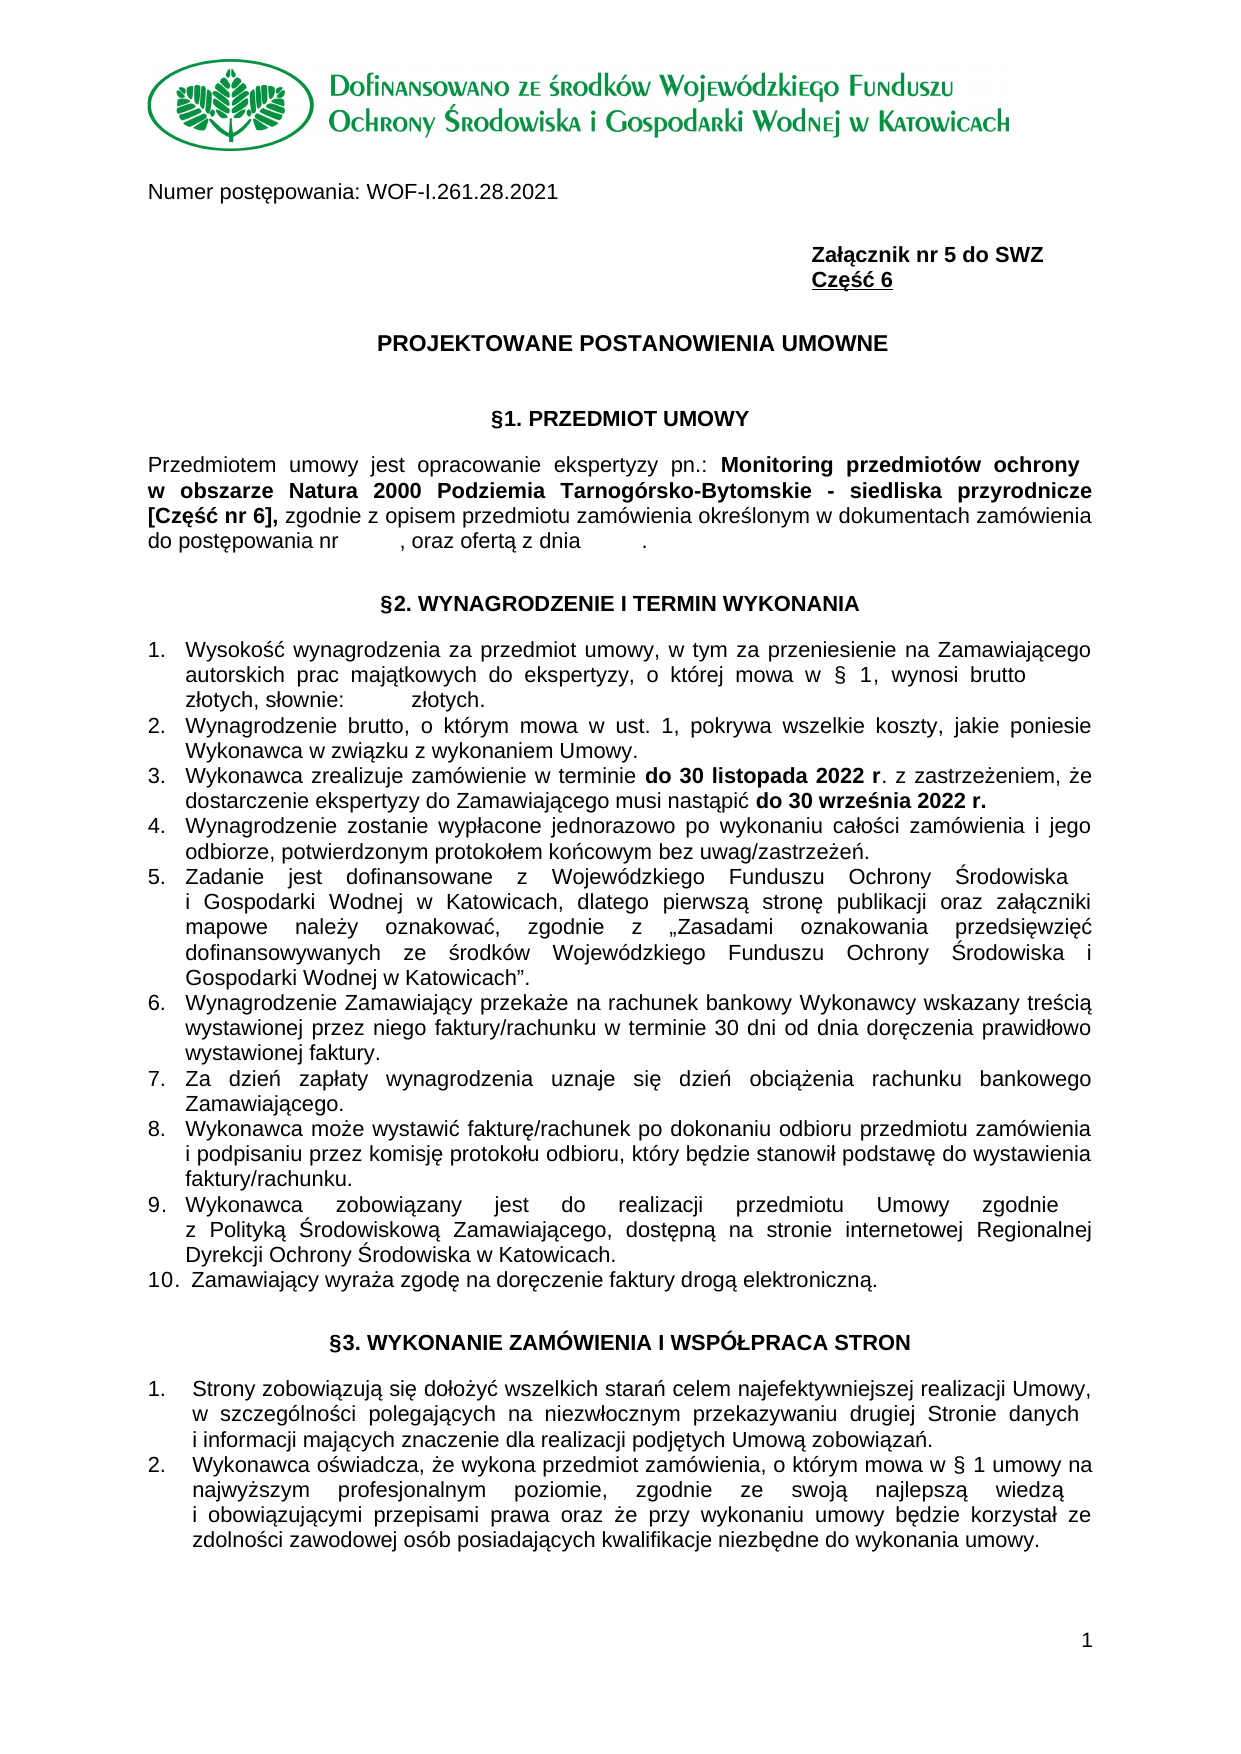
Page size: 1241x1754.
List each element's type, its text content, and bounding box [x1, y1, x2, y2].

list Zadanie jest dofinansowane z Wojewódzkiego Funduszu Ochrony Środowiska i Gospodarki Wodnej w Katowicach, dlatego pierwszą stronę publikacji oraz załączniki mapowe należy oznakować, zgodnie z „Zasadami oznakowania przedsięwzięć dofinansowywanych ze środków Wojewódzkiego Funduszu Ochrony Środowiska i Gospodarki Wodnej w Katowicach”. [148, 864, 1093, 990]
list Wykonawca zobowiązany jest do realizacji przedmiotu Umowy zgodnie z Polityką Środowiskową Zamawiającego, dostępną na stronie internetowej Regionalnej Dyrekcji Ochrony Środowiska w Katowicach. [148, 1192, 1093, 1267]
text Załącznik nr 5 do SWZ [811, 242, 1093, 267]
picture [147, 59, 1009, 151]
list Za dzień zapłaty wynagrodzenia uznaje się dzień obciążenia rachunku bankowego Zamawiającego. [148, 1066, 1093, 1116]
text §3. WYKONANIE ZAMÓWIENIA I WSPÓŁPRACA STRON [148, 1330, 1093, 1355]
list Wykonawca zrealizuje zamówienie w terminie do 30 listopada 2022 r. z zastrzeżeniem, że dostarczenie ekspertyzy do Zamawiającego musi nastąpić do 30 września 2022 r. [148, 763, 1093, 813]
list Przedmiotem umowy jest opracowanie ekspertyzy pn.: Monitoring przedmiotów ochrony w obszarze Natura 2000 Podziemia Tarnogórsko-Bytomskie - siedliska przyrodnicze [Część nr 6], zgodnie z opisem przedmiotu zamówienia określonym w dokumentach zamówienia do postępowania nr , oraz ofertą z dnia . [148, 452, 1093, 553]
list Zamawiający wyraża zgodę na doręczenie faktury drogą elektroniczną. [148, 1267, 1093, 1292]
list Strony zobowiązują się dołożyć wszelkich starań celem najefektywniejszej realizacji Umowy, w szczególności polegających na niezwłocznym przekazywaniu drugiej Stronie danych i informacji mających znaczenie dla realizacji podjętych Umową zobowiązań. [148, 1376, 1093, 1452]
list Wynagrodzenie zostanie wypłacone jednorazowo po wykonaniu całości zamówienia i jego odbiorze, potwierdzonym protokołem końcowym bez uwag/zastrzeżeń. [148, 813, 1093, 864]
list Wykonawca może wystawić fakturę/rachunek po dokonaniu odbioru przedmiotu zamówienia i podpisaniu przez komisję protokołu odbioru, który będzie stanowił podstawę do wystawienia faktury/rachunku. [148, 1116, 1093, 1192]
text Numer postępowania: WOF-I.261.28.2021 [148, 179, 1093, 204]
list Wynagrodzenie brutto, o którym mowa w ust. 1, pokrywa wszelkie koszty, jakie poniesie Wykonawca w związku z wykonaniem Umowy. [148, 713, 1093, 763]
text Część 6 [811, 267, 1093, 292]
list Wykonawca oświadcza, że wykona przedmiot zamówienia, o którym mowa w § 1 umowy na najwyższym profesjonalnym poziomie, zgodnie ze swoją najlepszą wiedzą i obowiązującymi przepisami prawa oraz że przy wykonaniu umowy będzie korzystał ze zdolności zawodowej osób posiadających kwalifikacje niezbędne do wykonania umowy. [148, 1452, 1093, 1553]
text PROJEKTOWANE POSTANOWIENIA UMOWNE [148, 330, 1093, 356]
text §1. PRZEDMIOT UMOWY [148, 406, 1093, 432]
list Wysokość wynagrodzenia za przedmiot umowy, w tym za przeniesienie na Zamawiającego autorskich prac majątkowych do ekspertyzy, o której mowa w § 1, wynosi brutto złotych, słownie: złotych. [148, 637, 1093, 713]
text §2. WYNAGRODZENIE I TERMIN WYKONANIA [148, 591, 1093, 616]
list Wynagrodzenie Zamawiający przekaże na rachunek bankowy Wykonawcy wskazany treścią wystawionej przez niego faktury/rachunku w terminie 30 dni od dnia doręczenia prawidłowo wystawionej faktury. [148, 990, 1093, 1066]
